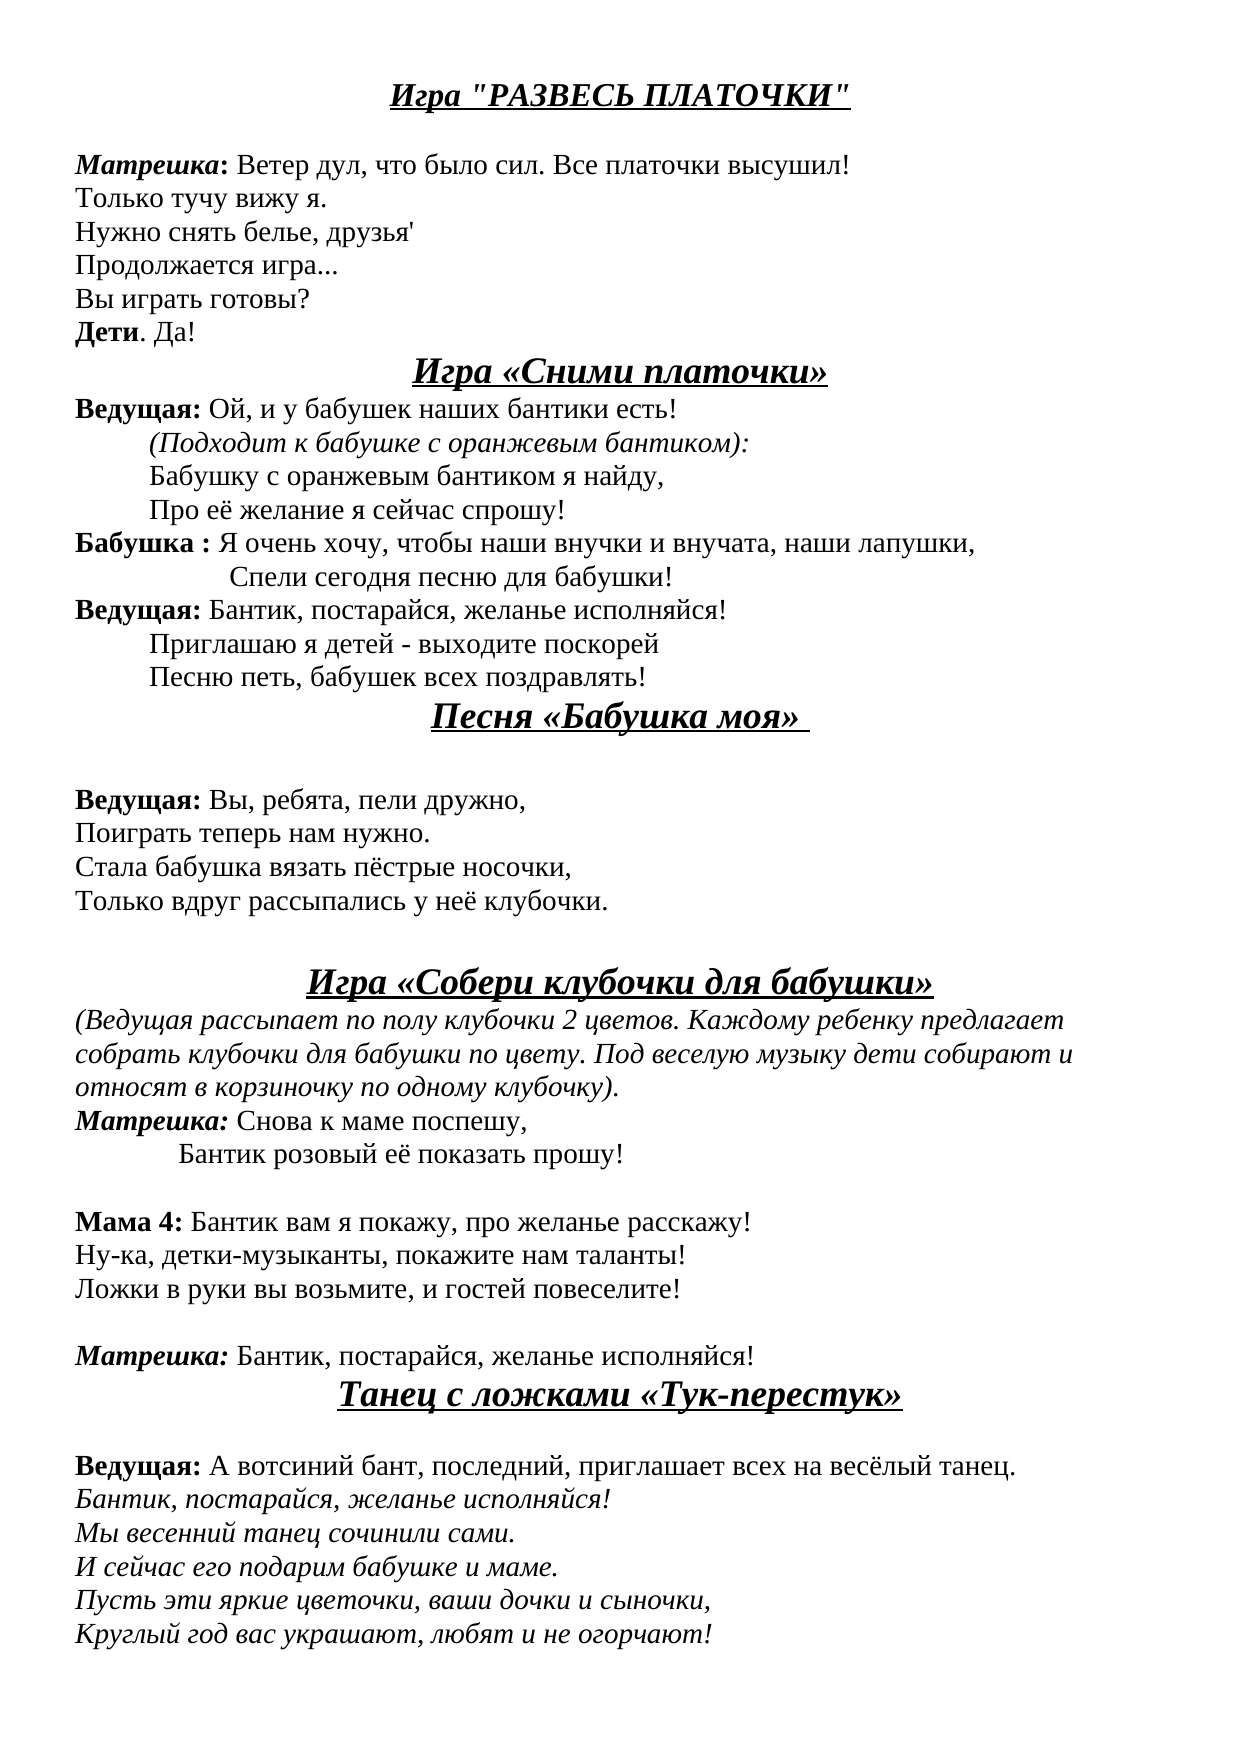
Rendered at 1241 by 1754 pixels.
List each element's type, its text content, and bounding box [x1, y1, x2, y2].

text Стала бабушка вязать пёстрые носочки, [75, 849, 1165, 883]
text Про её желание я сейчас спрошу! [75, 492, 1165, 525]
text Ведущая: Ой, и у бабушек наших бантики есть! [209, 391, 1165, 425]
text Пусть эти яркие цветочки, ваши дочки и сыночки, [75, 1582, 1165, 1616]
text Мама 4: Бантик вам я покажу, про желанье расскажу! [75, 1204, 1165, 1237]
text Матрешка: Снова к маме поспешу, [75, 1103, 1165, 1137]
text Круглый год вас украшают, любят и не огорчают! [75, 1616, 1165, 1649]
text Игра "РАЗВЕСЬ ПЛАТОЧКИ" [75, 75, 1165, 113]
text (Подходит к бабушке с оранжевым бантиком): [75, 425, 1165, 458]
text Игра «Сними платочки» [75, 348, 1165, 391]
text Приглашаю я детей - выходите поскорей [75, 626, 1165, 659]
text Бабушка : Я очень хочу, чтобы наши внучки и внучата, наши лапушки, [75, 525, 1165, 559]
text Бабушку с оранжевым бантиком я найду, [75, 458, 1165, 492]
text Игра «Собери клубочки для бабушки» [75, 959, 1165, 1002]
text Бантик розовый её показать прошу! [75, 1137, 1165, 1170]
text Ведущая: Бантик, постарайся, желанье исполняйся! [75, 592, 1165, 626]
text И сейчас его подарим бабушке и маме. [75, 1549, 1165, 1582]
text Матрешка: Бантик, постарайся, желанье исполняйся! [75, 1338, 1165, 1371]
text Ну-ка, детки-музыканты, покажите нам таланты! [75, 1237, 1165, 1271]
text Спели сегодня песню для бабушки! [75, 559, 1165, 592]
text Нужно снять белье, друзья' [75, 214, 1165, 247]
text (Ведущая рассыпает по полу клубочки 2 цветов. Каждому ребенку предлагает собрать клубочки для бабушки по цвету. Под веселую музыку дети собирают и относят в корзиночку по одному клубочку). [75, 1002, 1165, 1103]
text Матрешка: Ветер дул, что было сил. Все платочки высушил! [75, 113, 1165, 180]
text Мы весенний танец сочинили сами. [75, 1515, 1165, 1549]
text Бантик, постарайся, желанье исполняйся! [75, 1482, 1165, 1515]
text Ведущая: Вы, ребята, пели дружно, [209, 782, 1165, 816]
text Только тучу вижу я. [75, 180, 1165, 214]
text Поиграть теперь нам нужно. [75, 816, 1165, 849]
text Танец с ложками «Тук-перестук» [75, 1371, 1165, 1414]
text Вы играть готовы? [75, 281, 1165, 314]
text Песню петь, бабушек всех поздравлять! [75, 659, 1165, 693]
text Песня «Бабушка моя» [75, 693, 1165, 736]
text Только вдруг рассыпались у неё клубочки. [75, 883, 1165, 916]
text Дети. Да! [75, 314, 1165, 348]
text Ложки в руки вы возьмите, и гостей повеселите! [75, 1271, 1165, 1304]
text Продолжается игра... [75, 247, 1165, 281]
text Ведущая: А вотсиний бант, последний, приглашает всех на весёлый танец. [209, 1448, 1165, 1482]
